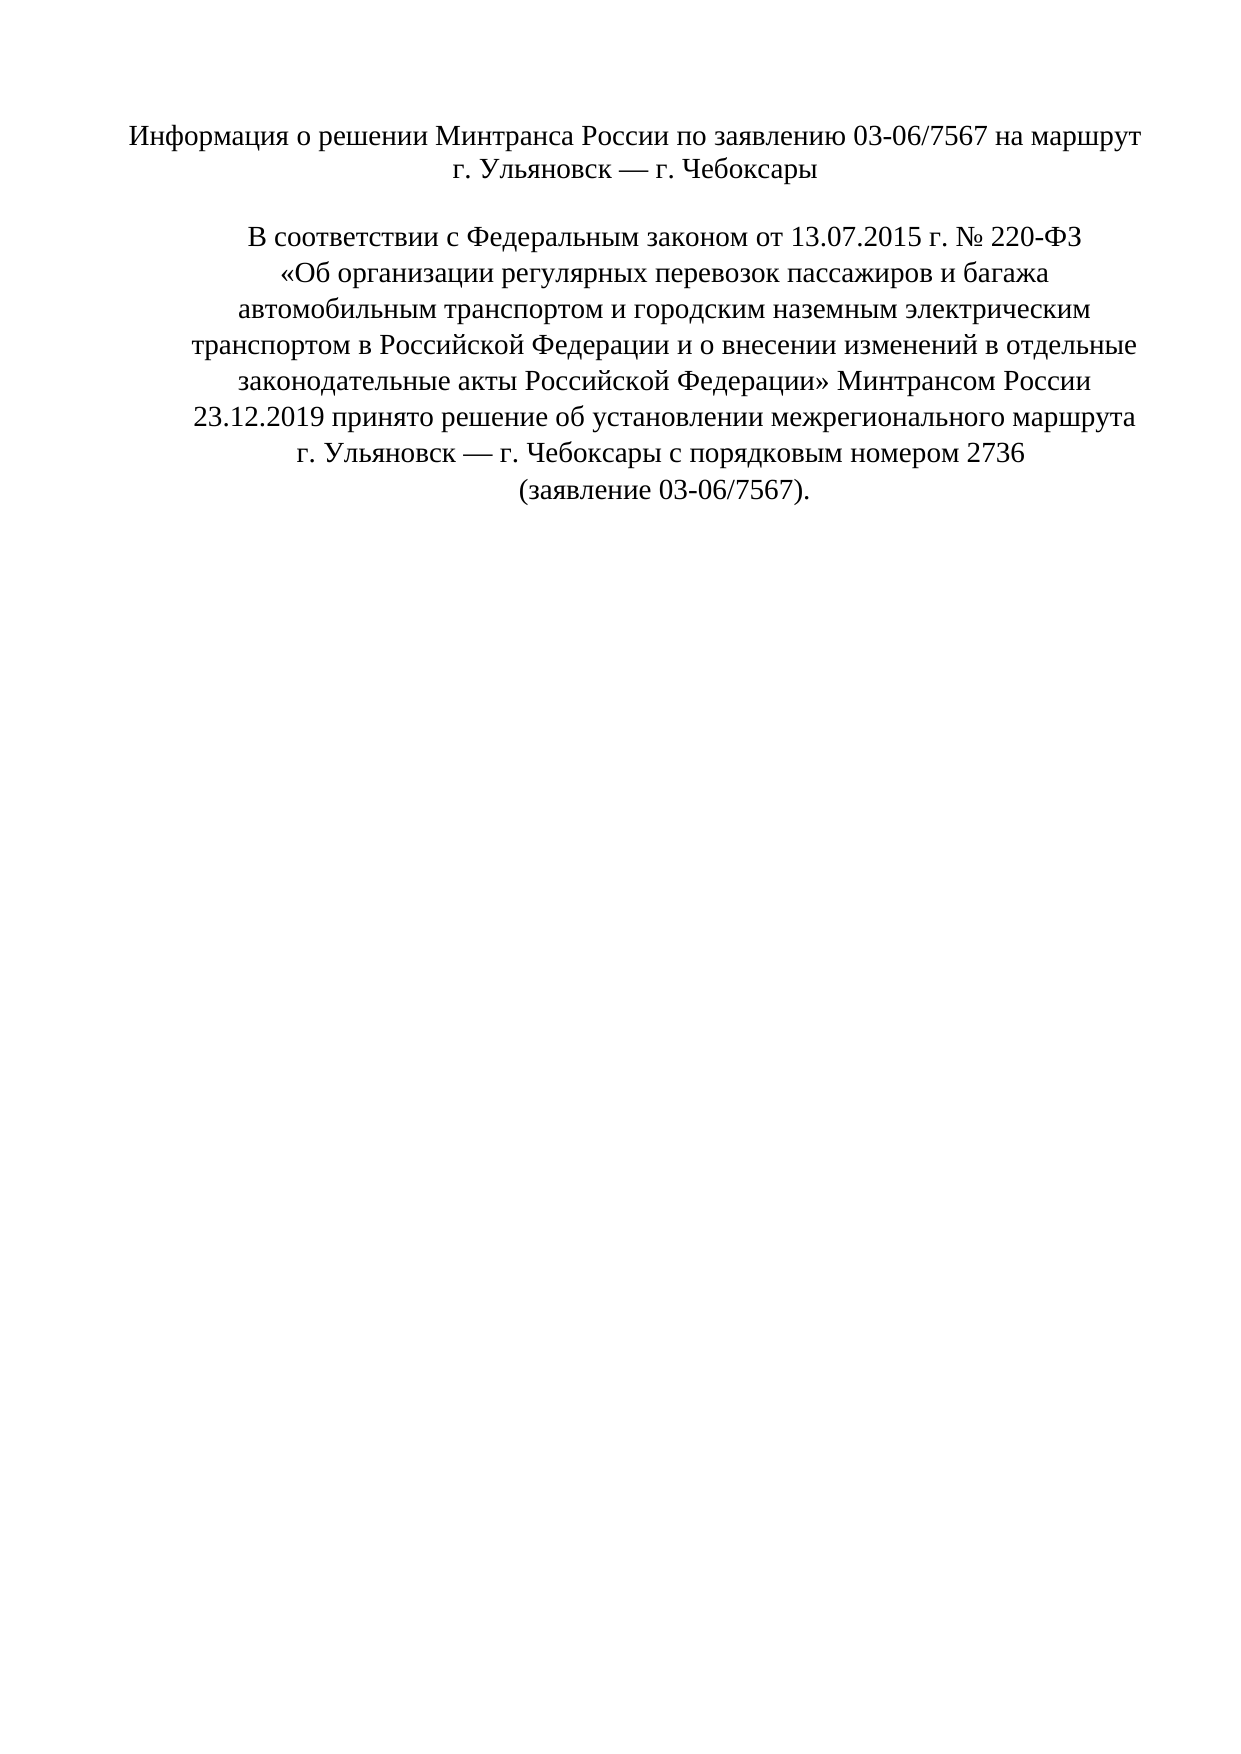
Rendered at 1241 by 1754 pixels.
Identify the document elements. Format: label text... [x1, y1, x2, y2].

text Информация о решении Минтранса России по заявлению 03-06/7567 на маршрут г. Ульяновск — г. Чебоксары [118, 118, 1152, 185]
text В соответствии с Федеральным законом от 13.07.2015 г. № 220-ФЗ «Об организации регулярных перевозок пассажиров и багажа автомобильным транспортом и городским наземным электрическим транспортом в Российской Федерации и о внесении изменений в отдельные законодательные акты Российской Федерации» Минтрансом России 23.12.2019 принято решение об установлении межрегионального маршрута г. Ульяновск — г. Чебоксары с порядковым номером 2736 (заявление 03-06/7567). [177, 219, 1152, 505]
